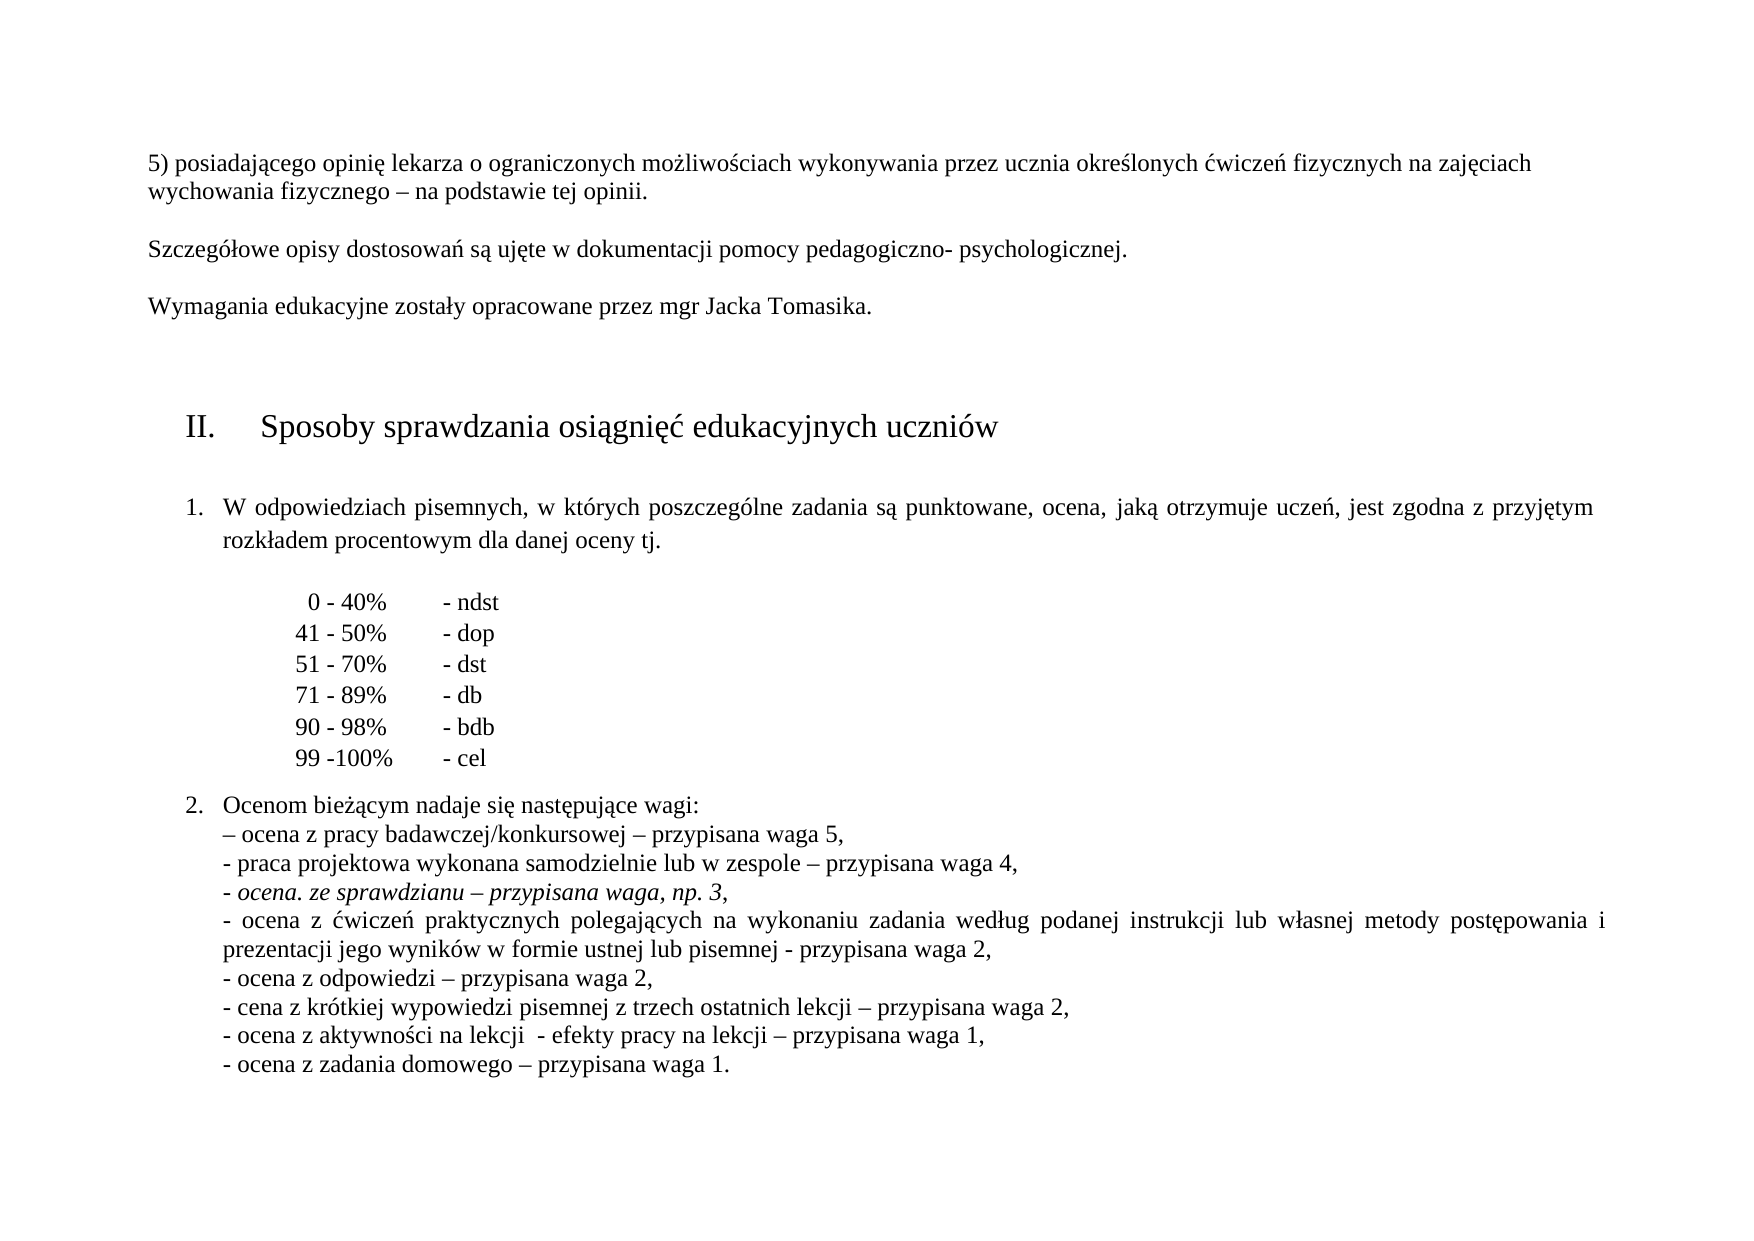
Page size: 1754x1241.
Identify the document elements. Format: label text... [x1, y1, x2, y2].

text - ocena. ze sprawdzianu – przypisana waga, np. 3, [223, 877, 1606, 905]
list Ocenom bieżącym nadaje się następujące wagi: [185, 790, 1606, 819]
list Sposoby sprawdzania osiągnięć edukacyjnych uczniów [185, 406, 1606, 445]
text Szczegółowe opisy dostosowań są ujęte w dokumentacji pomocy pedagogiczno- psychologicznej. [148, 234, 1606, 263]
text - ocena z odpowiedzi – przypisana waga 2, [223, 963, 1606, 992]
text Wymagania edukacyjne zostały opracowane przez mgr Jacka Tomasika. [148, 291, 1606, 320]
text - ocena z aktywności na lekcji - efekty pracy na lekcji – przypisana waga 1, [223, 1020, 1606, 1049]
text - cena z krótkiej wypowiedzi pisemnej z trzech ostatnich lekcji – przypisana waga 2, [223, 992, 1606, 1020]
text – ocena z pracy badawczej/konkursowej – przypisana waga 5, [223, 819, 1606, 848]
text - ocena z ćwiczeń praktycznych polegających na wykonaniu zadania według podanej instrukcji lub własnej metody postępowania i prezentacji jego wyników w formie ustnej lub pisemnej - przypisana waga 2, [223, 905, 1606, 963]
text 5) posiadającego opinię lekarza o ograniczonych możliwościach wykonywania przez ucznia określonych ćwiczeń fizycznych na zajęciach wychowania fizycznego – na podstawie tej opinii. [148, 148, 1606, 205]
text - ocena z zadania domowego – przypisana waga 1. [223, 1049, 1606, 1078]
text 0 - 40% - ndst 41 - 50% - dop 51 - 70% - dst 71 - 89% - db 90 - 98% - bdb 99 -100% - cel [295, 587, 1606, 771]
list W odpowiedziach pisemnych, w których poszczególne zadania są punktowane, ocena, jaką otrzymuje uczeń, jest zgodna z przyjętym rozkładem procentowym dla danej oceny tj. [185, 492, 1594, 554]
text - praca projektowa wykonana samodzielnie lub w zespole – przypisana waga 4, [223, 848, 1606, 877]
